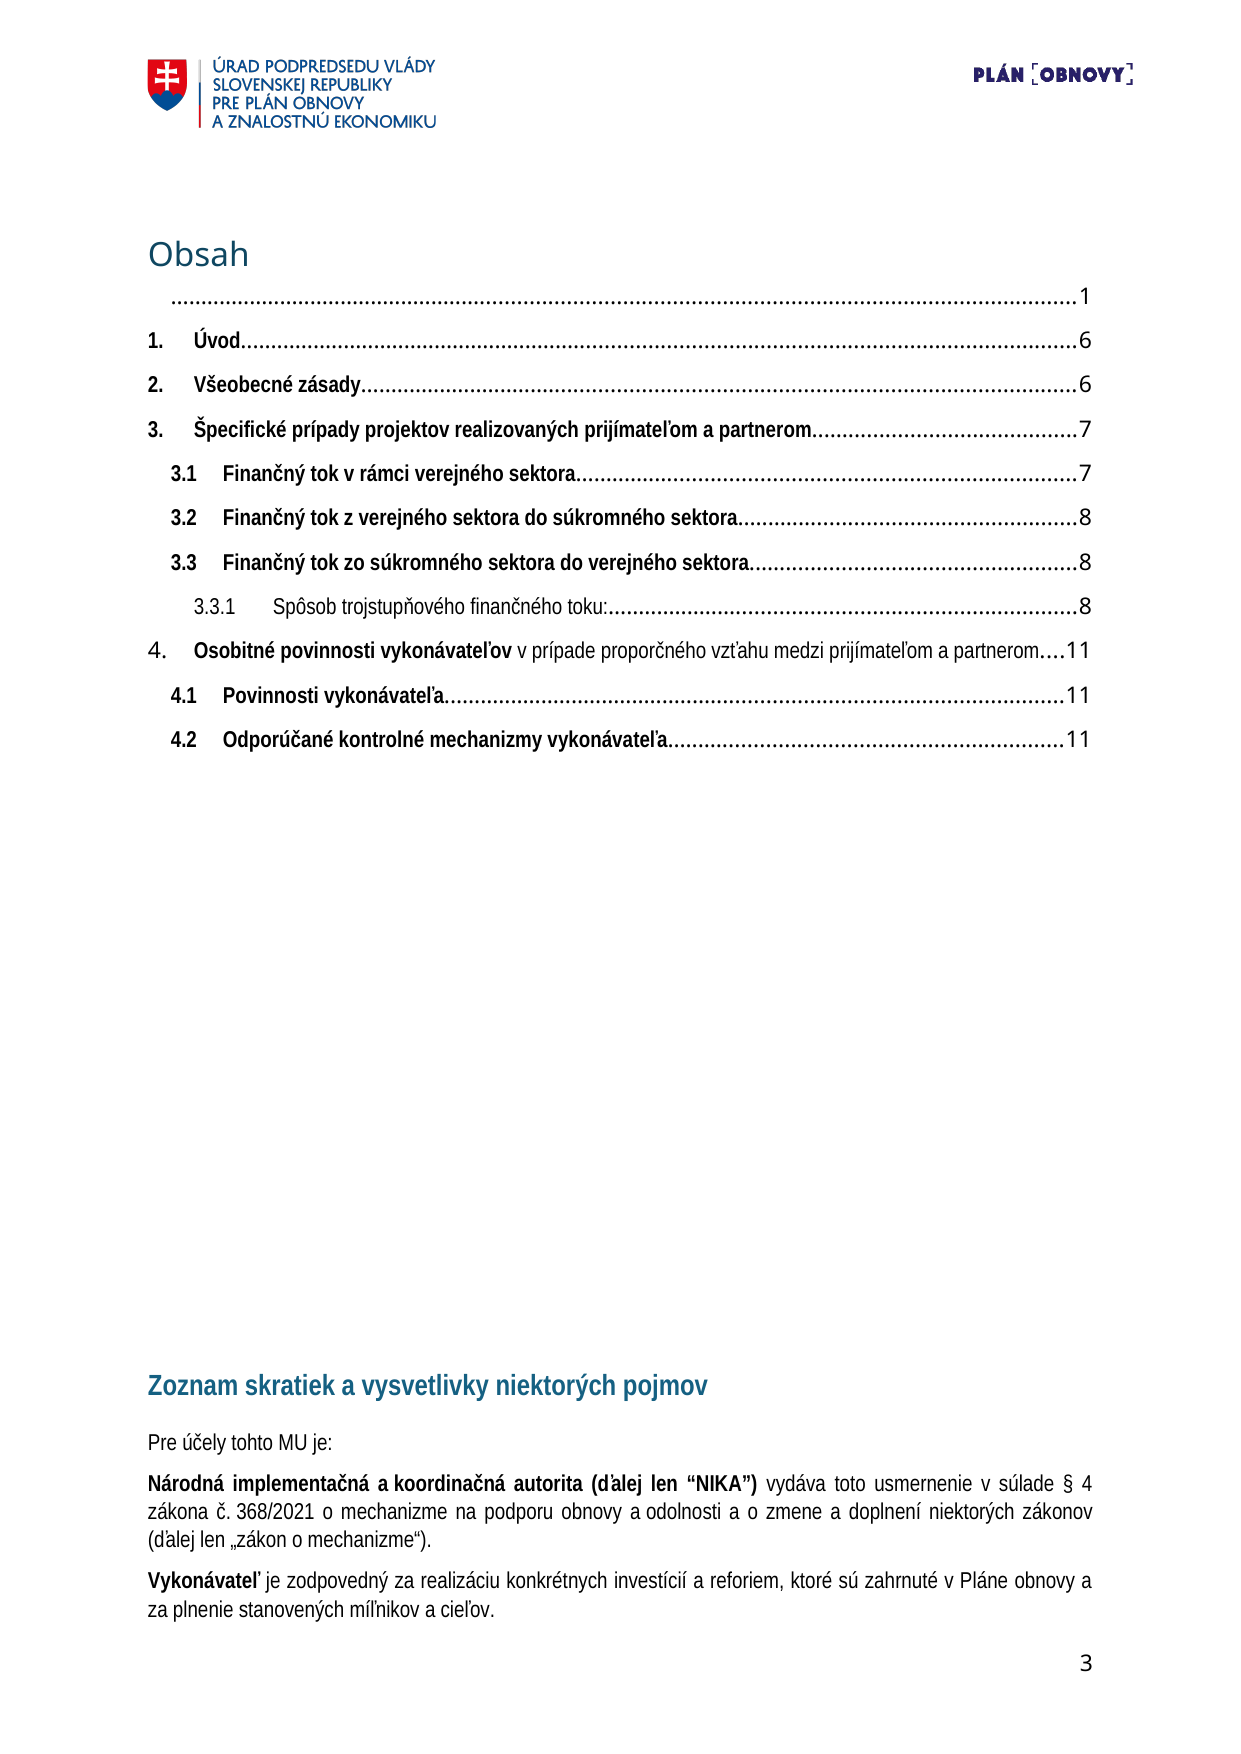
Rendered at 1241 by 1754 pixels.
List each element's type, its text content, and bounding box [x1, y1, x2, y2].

text Národná implementačná a koordinačná autorita (ďalej len “NIKA”) vydáva toto usmernenie v súlade § 4 zákona č. 368/2021 o mechanizme na podporu obnovy a odolnosti a o zmene a doplnení niektorých zákonov (ďalej len „zákon o mechanizme“). [148, 1469, 1093, 1553]
text Pre účely tohto MU je: [148, 1429, 1093, 1455]
picture [147, 56, 436, 128]
text Zoznam skratiek a vysvetlivky niektorých pojmov [148, 1368, 1093, 1401]
picture [962, 38, 1143, 109]
text Vykonávateľ je zodpovedný za realizáciu konkrétnych investícií a reforiem, ktoré sú zahrnuté v Pláne obnovy a za plnenie stanovených míľnikov a cieľov. [148, 1567, 1093, 1622]
